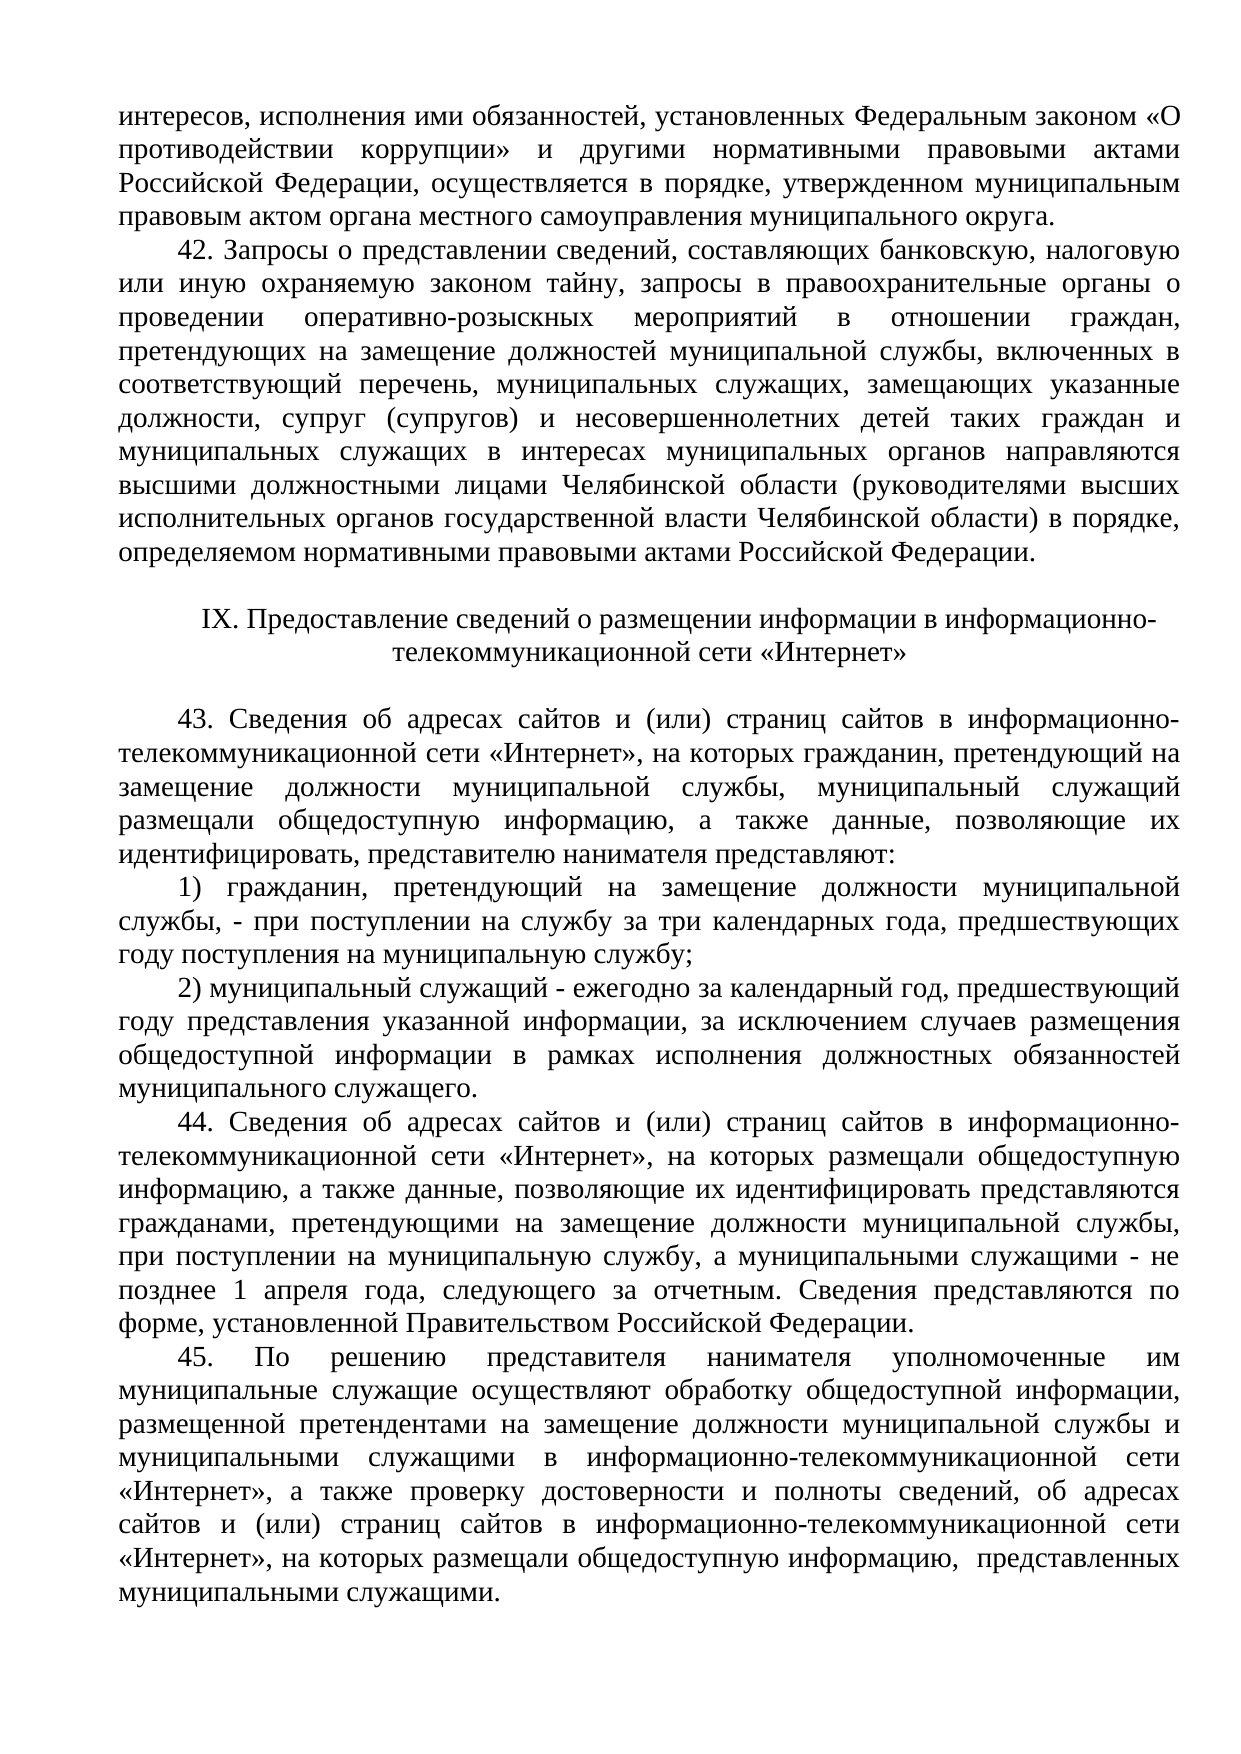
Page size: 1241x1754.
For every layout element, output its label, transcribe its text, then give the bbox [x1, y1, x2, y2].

text 45. По решению представителя нанимателя уполномоченные им муниципальные служащие осуществляют обработку общедоступной информации, размещенной претендентами на замещение должности муниципальной службы и муниципальными служащими в информационно-телекоммуникационной сети «Интернет», а также проверку достоверности и полноты сведений, об адресах сайтов и (или) страниц сайтов в информационно-телекоммуникационной сети «Интернет», на которых размещали общедоступную информацию, представленных муниципальными служащими. [118, 1339, 1181, 1607]
text 1) гражданин, претендующий на замещение должности муниципальной службы, - при поступлении на службу за три календарных года, предшествующих году поступления на муниципальную службу; [118, 869, 1181, 970]
text IX. Предоставление сведений о размещении информации в информационно-телекоммуникационной сети «Интернет» [118, 601, 1181, 668]
text 2) муниципальный служащий - ежегодно за календарный год, предшествующий году представления указанной информации, за исключением случаев размещения общедоступной информации в рамках исполнения должностных обязанностей муниципального служащего. [118, 970, 1181, 1104]
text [118, 98, 1181, 232]
text 44. Сведения об адресах сайтов и (или) страниц сайтов в информационно-телекоммуникационной сети «Интернет», на которых размещали общедоступную информацию, а также данные, позволяющие их идентифицировать представляются гражданами, претендующими на замещение должности муниципальной службы, при поступлении на муниципальную службу, а муниципальными служащими - не позднее 1 апреля года, следующего за отчетным. Сведения представляются по форме, установленной Правительством Российской Федерации. [118, 1104, 1181, 1339]
text 42. Запросы о представлении сведений, составляющих банковскую, налоговую или иную охраняемую законом тайну, запросы в правоохранительные органы о проведении оперативно-розыскных мероприятий в отношении граждан, претендующих на замещение должностей муниципальной службы, включенных в соответствующий перечень, муниципальных служащих, замещающих указанные должности, супруг (супругов) и несовершеннолетних детей таких граждан и муниципальных служащих в интересах муниципальных органов направляются высшими должностными лицами Челябинской области (руководителями высших исполнительных органов государственной власти Челябинской области) в порядке, определяемом нормативными правовыми актами Российской Федерации. [118, 232, 1181, 567]
text 43. Сведения об адресах сайтов и (или) страниц сайтов в информационно-телекоммуникационной сети «Интернет», на которых гражданин, претендующий на замещение должности муниципальной службы, муниципальный служащий размещали общедоступную информацию, а также данные, позволяющие их идентифицировать, представителю нанимателя представляют: [118, 702, 1181, 869]
